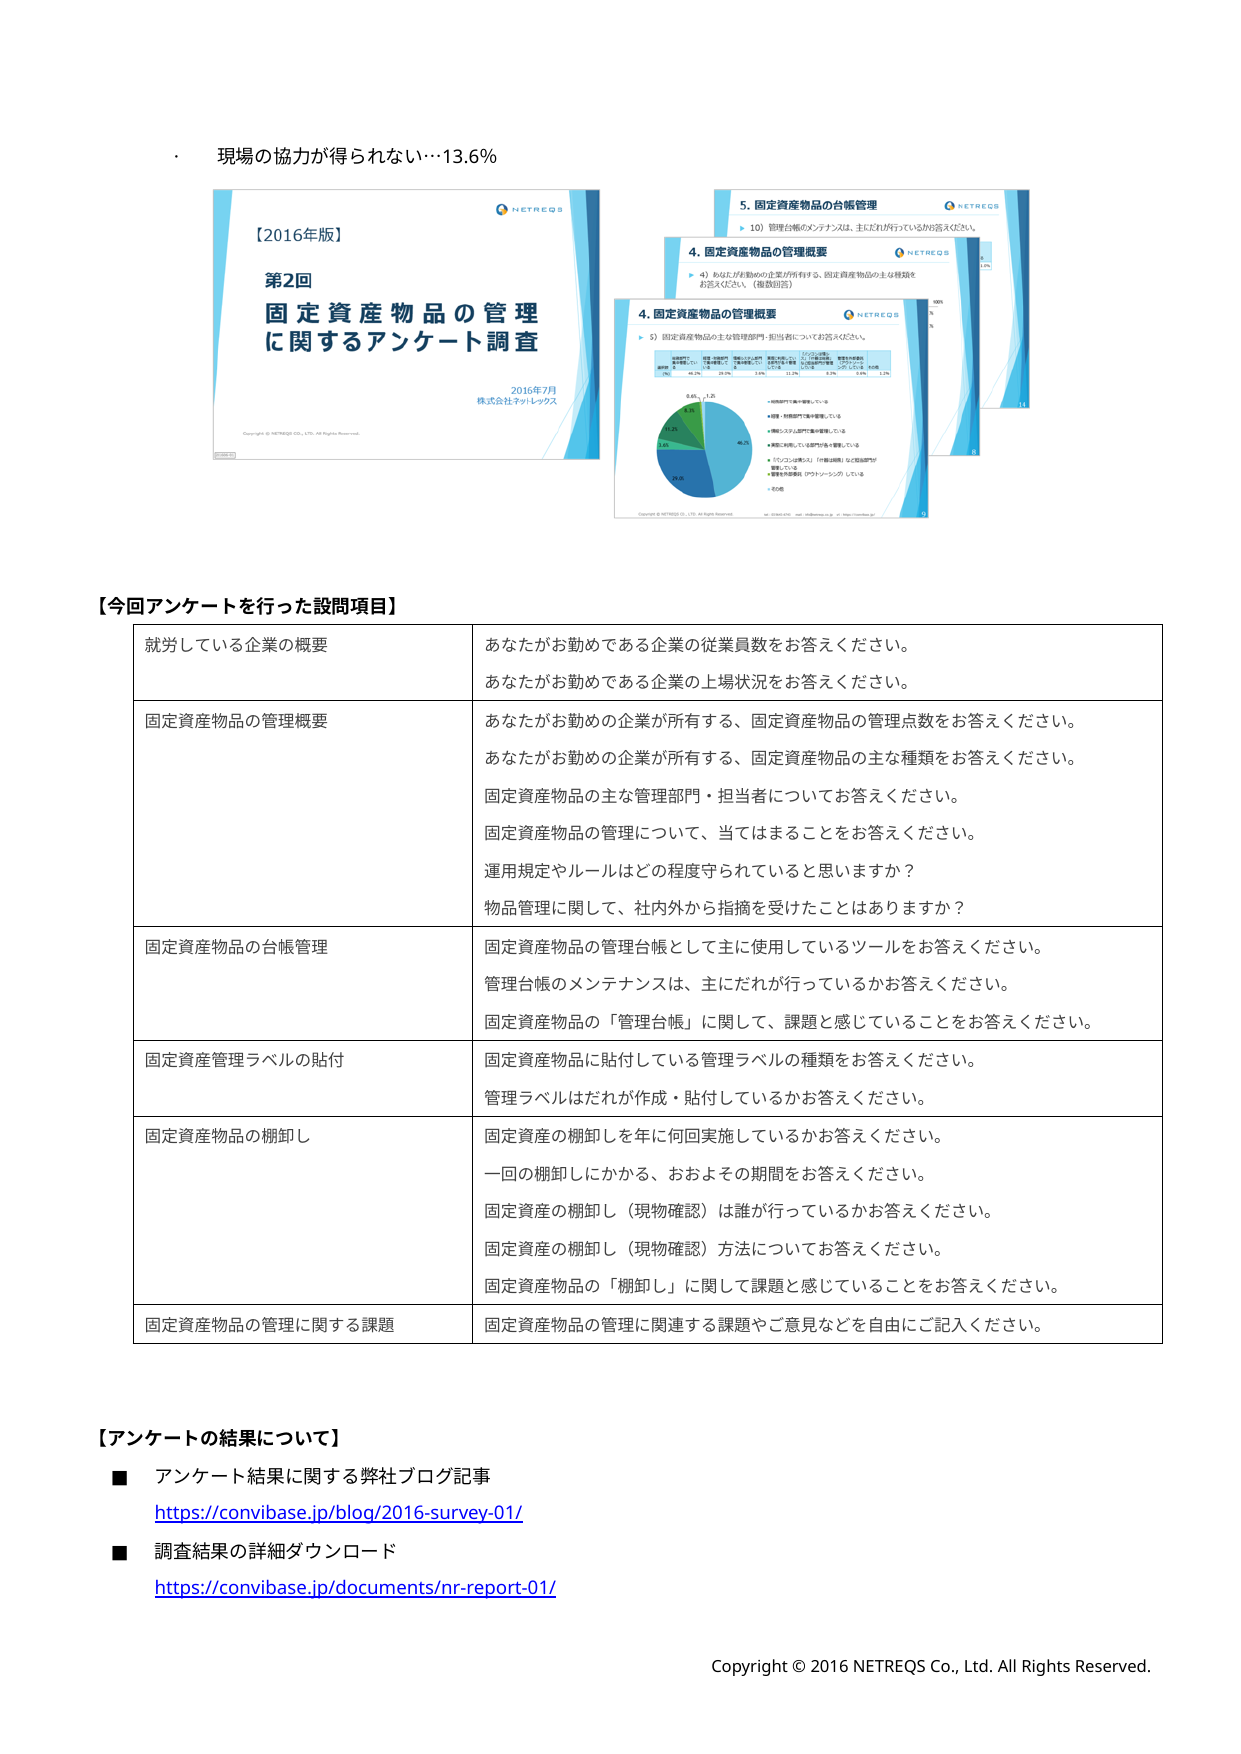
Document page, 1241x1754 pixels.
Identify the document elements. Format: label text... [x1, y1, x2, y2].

list https://convibase.jp/documents/nr-report-01/ [154, 1569, 1152, 1606]
list 調査結果の詳細ダウンロード [111, 1531, 1152, 1569]
table_cell 固定資産の棚卸しを年に何回実施しているかお答えください。 一回の棚卸しにかかる、おおよその期間をお答えください。 固定資産の棚卸し（現物確認）は誰が行っているかお答えください。 固定資産の棚卸し（現物確認）方法についてお答えください。 固定資産物品の「棚卸し」に関して課題と感じていることをお答えください。 [473, 1117, 1162, 1304]
list 現場の協力が得られない…13.6％ [173, 136, 1152, 174]
table_cell 固定資産管理ラベルの貼付 [134, 1041, 472, 1116]
picture [187, 177, 1054, 530]
table_cell 固定資産物品の管理台帳として主に使用しているツールをお答えください。 管理台帳のメンテナンスは、主にだれが行っているかお答えください。 固定資産物品の「管理台帳」に関して、課題と感じていることをお答えください。 [473, 927, 1162, 1039]
table_cell 固定資産物品の管理概要 [134, 701, 472, 926]
list アンケート結果に関する弊社ブログ記事 https://convibase.jp/blog/2016-survey-01/ [111, 1456, 1152, 1531]
text 【アンケートの結果について】 [89, 1419, 1152, 1456]
table_cell 固定資産物品の台帳管理 [134, 927, 472, 1039]
table_cell 固定資産物品の管理に関する課題 [134, 1305, 472, 1343]
table_cell 固定資産物品に貼付している管理ラベルの種類をお答えください。 管理ラベルはだれが作成・貼付しているかお答えください。 [473, 1041, 1162, 1116]
table_header 就労している企業の概要 [134, 625, 472, 700]
table_cell 固定資産物品の棚卸し [134, 1117, 472, 1304]
text 【今回アンケートを行った設問項目】 [89, 586, 1152, 624]
table_header あなたがお勤めである企業の従業員数をお答えください。 あなたがお勤めである企業の上場状況をお答えください。 [473, 625, 1162, 700]
table_cell 固定資産物品の管理に関連する課題やご意見などを自由にご記入ください。 [473, 1305, 1162, 1343]
table_cell あなたがお勤めの企業が所有する、固定資産物品の管理点数をお答えください。 あなたがお勤めの企業が所有する、固定資産物品の主な種類をお答えください。 固定資産物品の主な管理部門・担当者についてお答えください。 固定資産物品の管理について、当てはまることをお答えください。 運用規定やルールはどの程度守られていると思いますか？ 物品管理に関して、社内外から指摘を受けたことはありますか？ [473, 701, 1162, 926]
